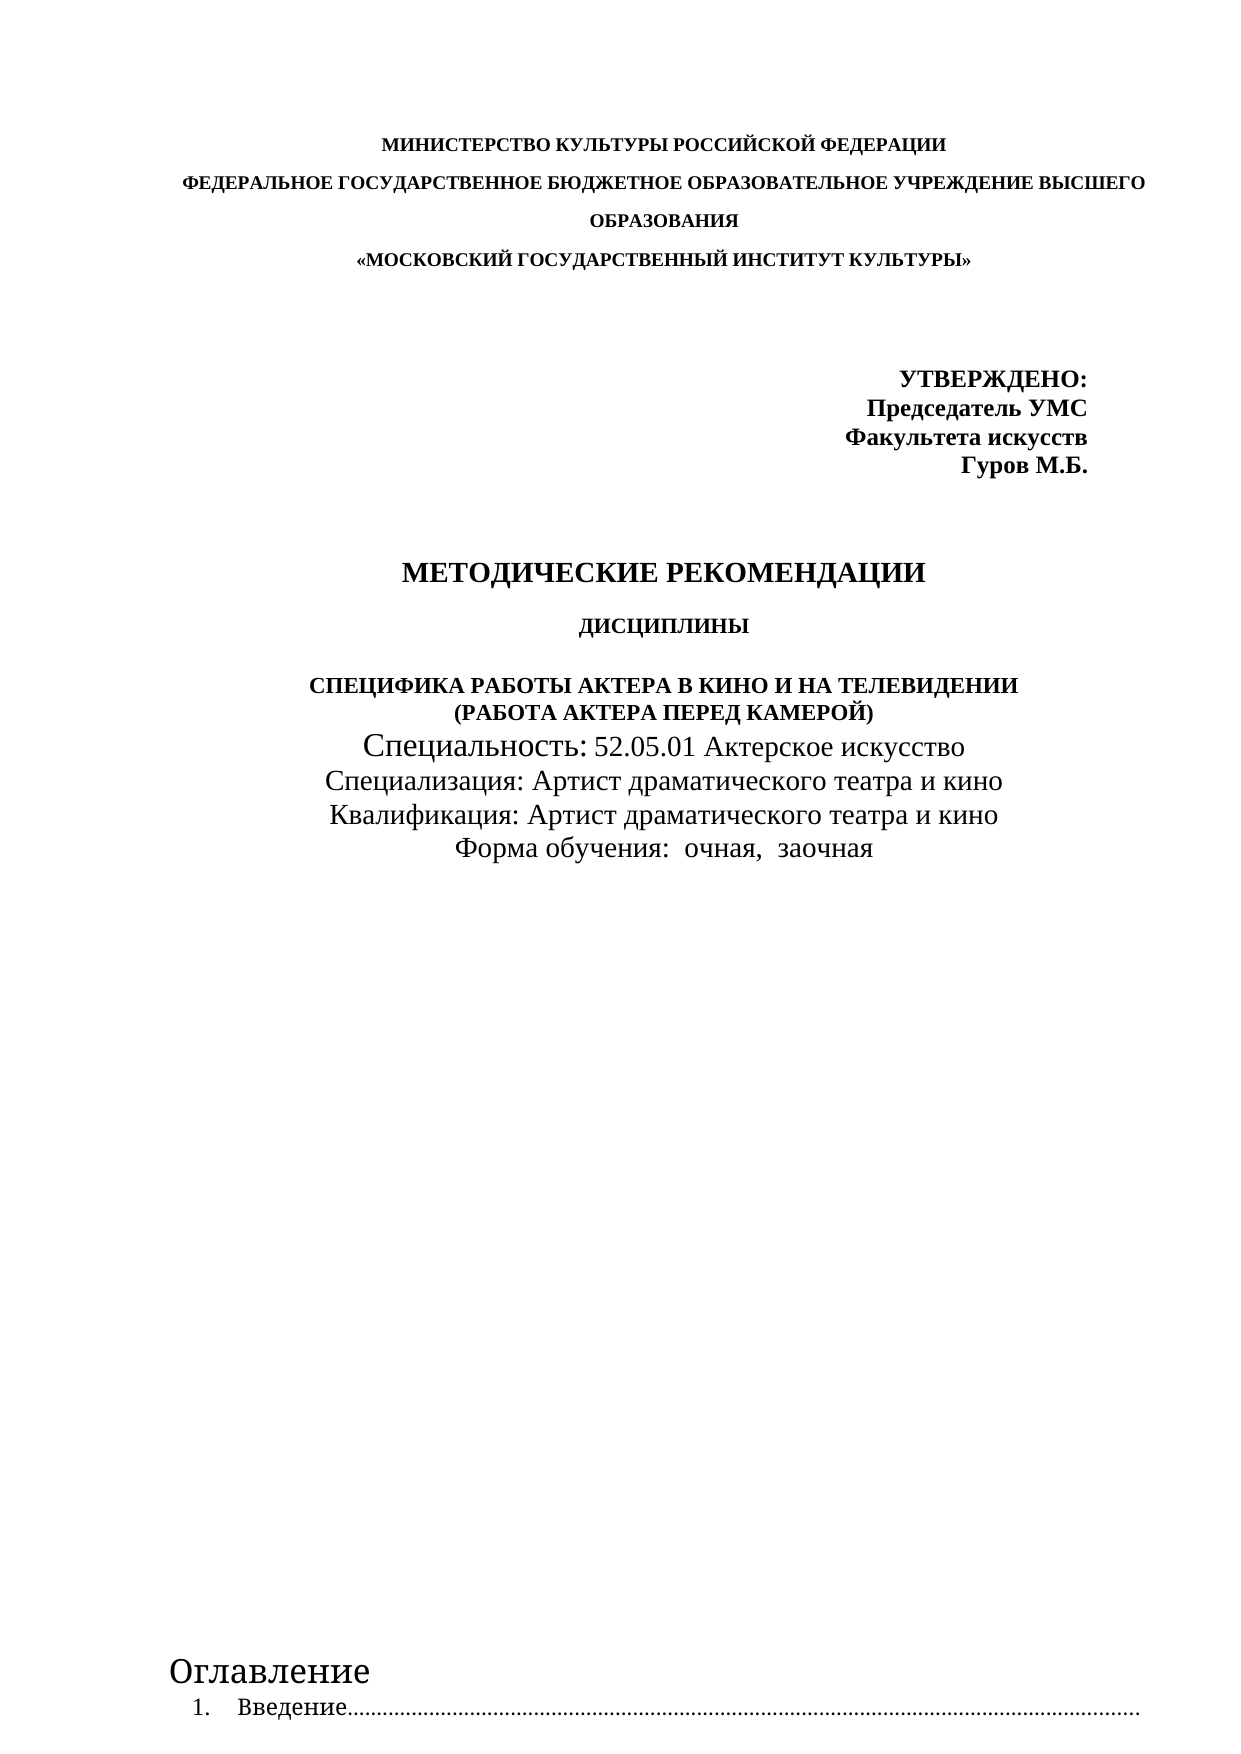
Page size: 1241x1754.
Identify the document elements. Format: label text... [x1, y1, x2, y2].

text Оглавление [169, 1654, 1159, 1692]
text Специализация: Артист драматического театра и кино [169, 763, 1159, 797]
text МЕТОДИЧЕСКИЕ РЕКОМЕНДАЦИИ [169, 555, 1159, 588]
table_header УТВЕРЖДЕНО: Председатель УМС Факультета искусств Гуров М.Б. [656, 364, 1099, 479]
text Специальность: 52.05.01 Актерское искусство [169, 725, 1159, 763]
text «МОСКОВСКИЙ ГОСУДАРСТВЕННЫЙ ИНСТИТУТ КУЛЬТУРЫ» [169, 248, 1159, 286]
text МИНИСТЕРСТВО КУЛЬТУРЫ РОССИЙСКОЙ ФЕДЕРАЦИИ [169, 133, 1159, 171]
text СПЕЦИФИКА РАБОТЫ АКТЕРА В КИНО И НА ТЕЛЕВИДЕНИИ [169, 672, 1159, 699]
text ФЕДЕРАЛЬНОЕ ГОСУДАРСТВЕННОЕ БЮДЖЕТНОЕ ОБРАЗОВАТЕЛЬНОЕ УЧРЕЖДЕНИЕ ВЫСШЕГО ОБРАЗОВАНИЯ [169, 171, 1159, 248]
text Форма обучения: очная, заочная [169, 830, 1159, 864]
text (РАБОТА АКТЕРА ПЕРЕД КАМЕРОЙ) [169, 699, 1159, 725]
text ДИСЦИПЛИНЫ [169, 613, 1159, 639]
list Введение [192, 1692, 1159, 1721]
text Квалификация: Артист драматического театра и кино [169, 797, 1159, 830]
